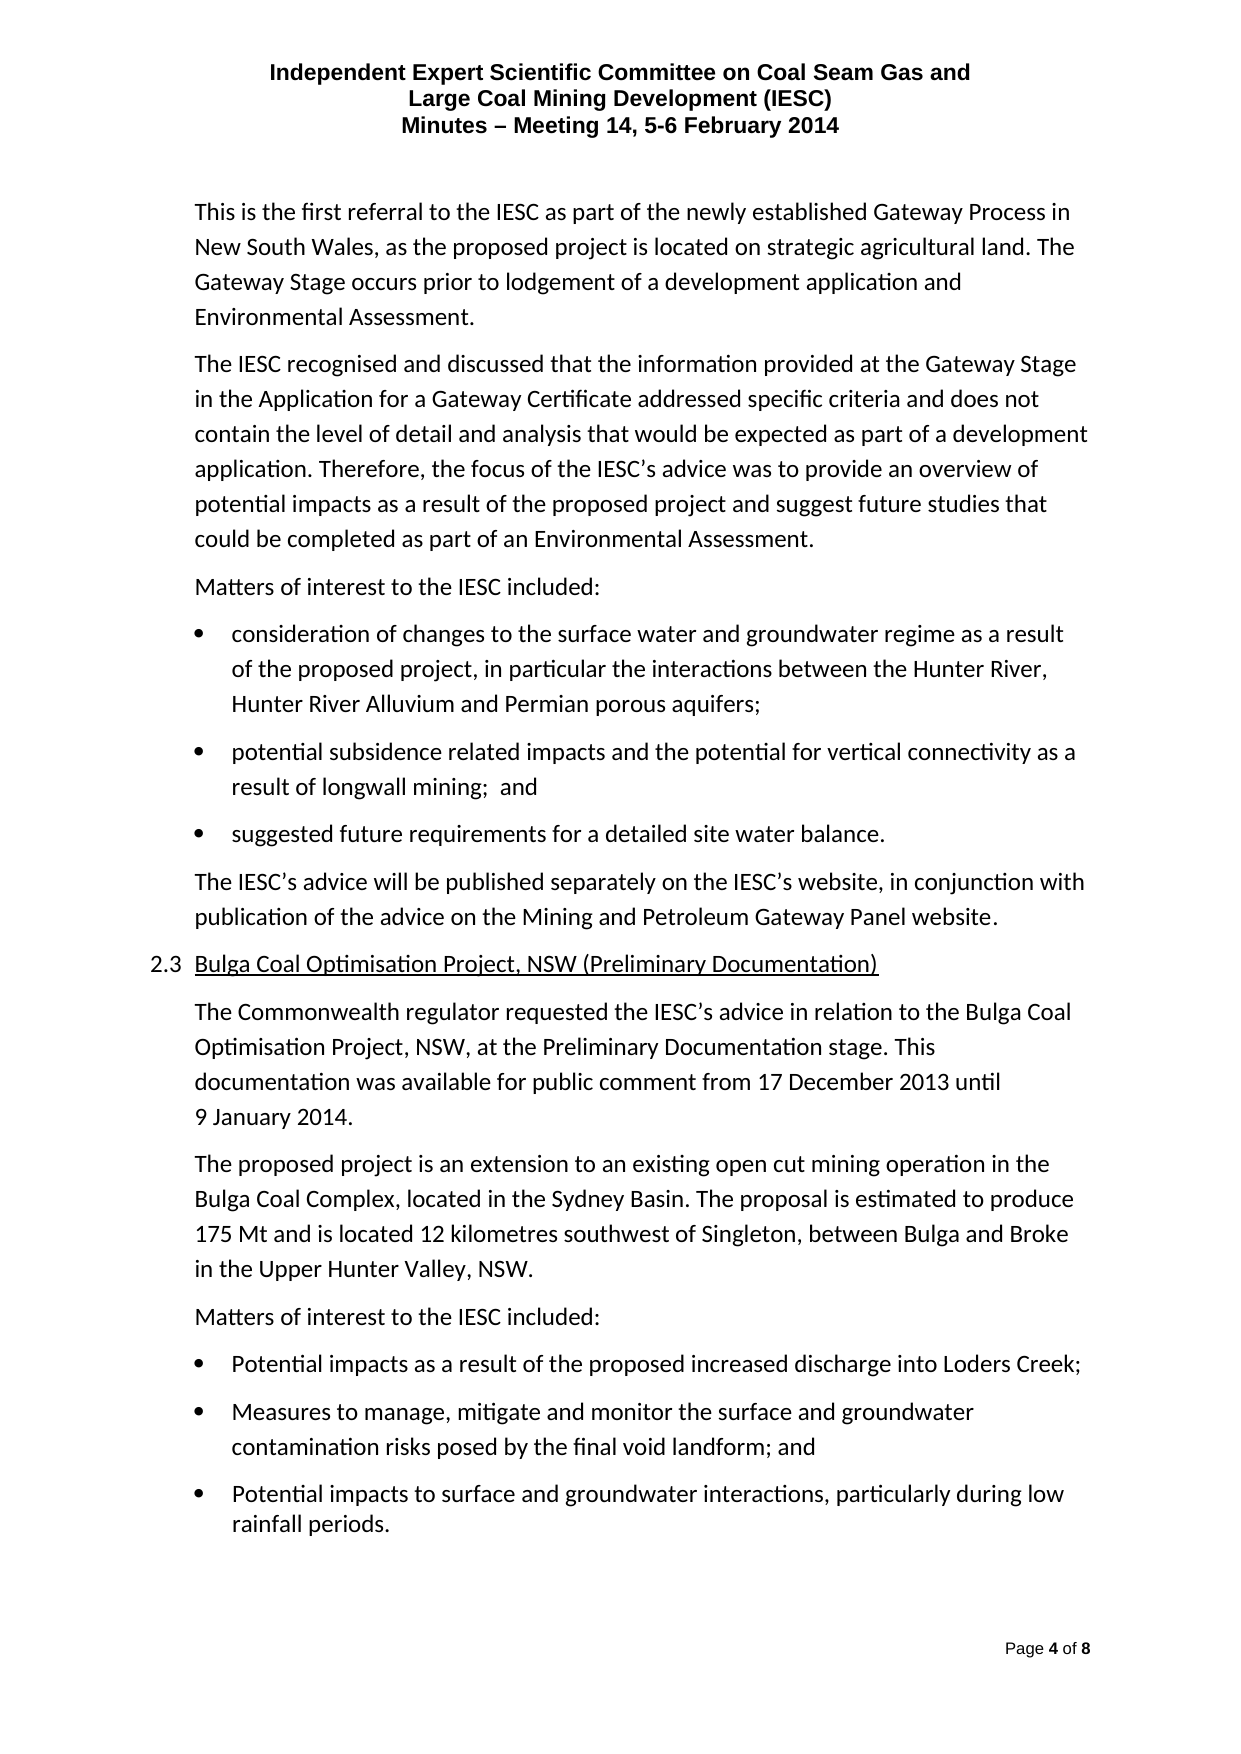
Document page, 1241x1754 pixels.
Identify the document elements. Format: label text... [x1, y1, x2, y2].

list Measures to manage, mitigate and monitor the surface and groundwater contamination risks posed by the final void landform; and [194, 1396, 1090, 1461]
list Potential impacts as a result of the proposed increased discharge into Loders Creek; [194, 1348, 1090, 1379]
text Matters of interest to the IESC included: [194, 1301, 1090, 1331]
text The IESC recognised and discussed that the information provided at the Gateway Stage in the Application for a Gateway Certificate addressed specific criteria and does not contain the level of detail and analysis that would be expected as part of a development application. Therefore, the focus of the IESC’s advice was to provide an overview of potential impacts as a result of the proposed project and suggest future studies that could be completed as part of an Environmental Assessment. [194, 348, 1090, 554]
text This is the first referral to the IESC as part of the newly established Gateway Process in New South Wales, as the proposed project is located on strategic agricultural land. The Gateway Stage occurs prior to lodgement of a development application and Environmental Assessment. [194, 196, 1090, 331]
text Matters of interest to the IESC included: [194, 571, 1090, 601]
list suggested future requirements for a detailed site water balance. [194, 818, 1090, 849]
list Potential impacts to surface and groundwater interactions, particularly during low rainfall periods. [194, 1478, 1090, 1539]
list consideration of changes to the surface water and groundwater regime as a result of the proposed project, in particular the interactions between the Hunter River, Hunter River Alluvium and Permian porous aquifers; [194, 618, 1090, 719]
list The IESC’s advice will be published separately on the IESC’s website, in conjunction with publication of the advice on the Mining and Petroleum Gateway Panel website. [194, 866, 1090, 931]
text The Commonwealth regulator requested the IESC’s advice in relation to the Bulga Coal Optimisation Project, NSW, at the Preliminary Documentation stage. This documentation was available for public comment from 17 December 2013 until 9 January 2014. [194, 996, 1090, 1131]
list potential subsidence related impacts and the potential for vertical connectivity as a result of longwall mining; and [194, 736, 1090, 801]
text The proposed project is an extension to an existing open cut mining operation in the Bulga Coal Complex, located in the Sydney Basin. The proposal is estimated to produce 175 Mt and is located 12 kilometres southwest of Singleton, between Bulga and Broke in the Upper Hunter Valley, NSW. [194, 1148, 1090, 1284]
text 2.3 Bulga Coal Optimisation Project, NSW (Preliminary Documentation) [150, 948, 1090, 979]
